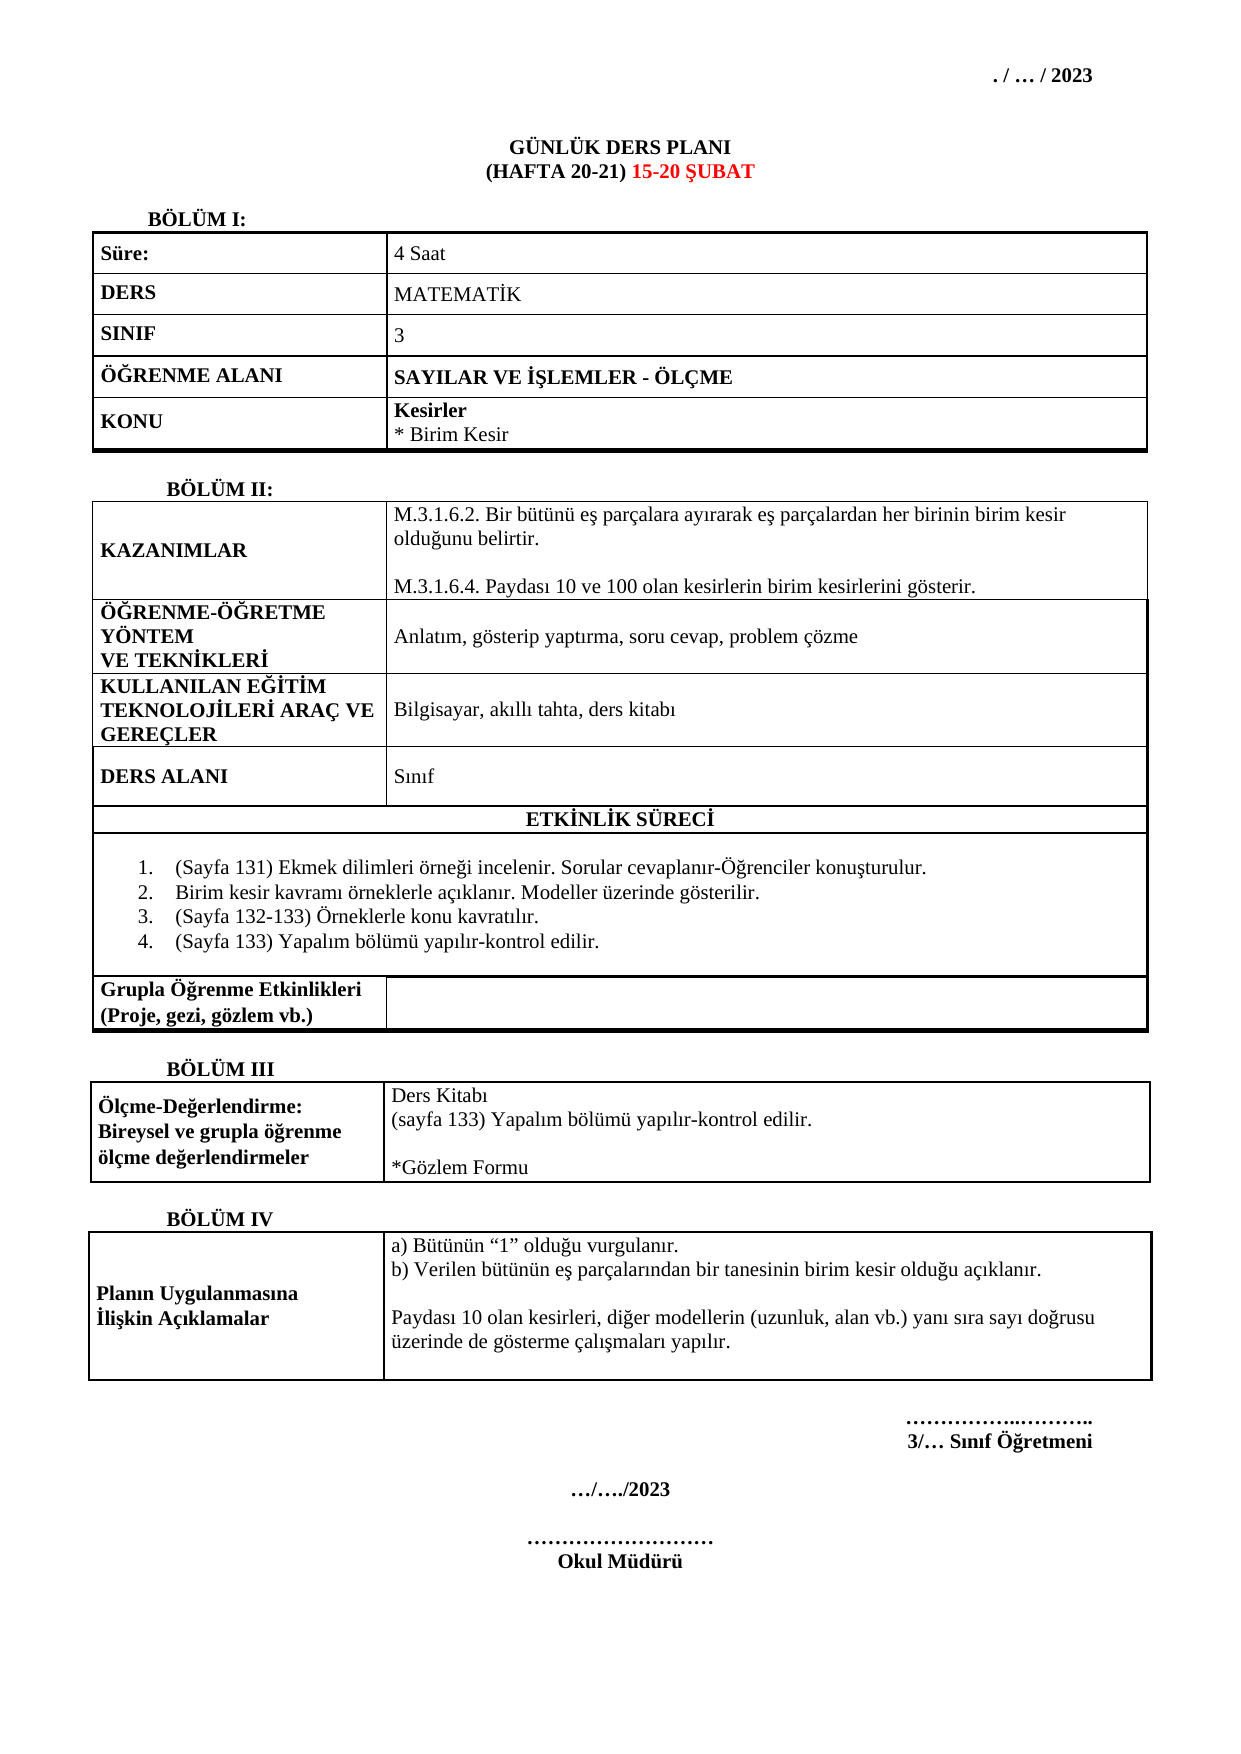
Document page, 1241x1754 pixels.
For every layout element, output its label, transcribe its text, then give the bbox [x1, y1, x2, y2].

table_cell SAYILAR VE İŞLEMLER - ÖLÇME [388, 357, 1146, 397]
table_header Ölçme-Değerlendirme: Bireysel ve grupla öğrenme ölçme değerlendirmeler [92, 1083, 383, 1181]
table_cell ÖĞRENME ALANI [94, 357, 386, 397]
table_cell SINIF [94, 315, 386, 355]
table_header a) Bütünün “1” olduğu vurgulanır. b) Verilen bütünün eş parçalarından bir tanesinin birim kesir olduğu açıklanır. Paydası 10 olan kesirleri, diğer modellerin (uzunluk, alan vb.) yanı sıra sayı doğrusu üzerinde de gösterme çalışmaları yapılır. [385, 1233, 1150, 1379]
subtitle BÖLÜM III [148, 1057, 1093, 1081]
text 3/… Sınıf Öğretmeni [148, 1429, 1093, 1453]
table_cell Grupla Öğrenme Etkinlikleri (Proje, gezi, gözlem vb.) [94, 977, 386, 1028]
table_cell KULLANILAN EĞİTİM TEKNOLOJİLERİ ARAÇ VE GEREÇLER [93, 674, 386, 746]
text . / … / 2023 [148, 63, 1093, 87]
text BÖLÜM I: [148, 207, 1093, 231]
text …/…./2023 [148, 1477, 1093, 1501]
text Okul Müdürü [148, 1549, 1093, 1573]
text BÖLÜM II: [148, 477, 1093, 501]
table_cell Sınıf [387, 747, 1146, 805]
table_cell ÖĞRENME-ÖĞRETME YÖNTEM VE TEKNİKLERİ [93, 600, 386, 672]
table_header Ders Kitabı (sayfa 133) Yapalım bölümü yapılır-kontrol edilir. *Gözlem Formu [385, 1083, 1149, 1181]
table_cell DERS [94, 274, 386, 314]
table_cell ETKİNLİK SÜRECİ [94, 807, 1146, 832]
table_cell Bilgisayar, akıllı tahta, ders kitabı [387, 674, 1146, 746]
table_header Planın Uygulanmasına İlişkin Açıklamalar [90, 1233, 383, 1379]
subtitle BÖLÜM IV [148, 1207, 1093, 1231]
text (HAFTA 20-21) 15-20 ŞUBAT [148, 159, 1093, 183]
table_cell Anlatım, gösterip yaptırma, soru cevap, problem çözme [387, 600, 1146, 672]
text GÜNLÜK DERS PLANI [148, 135, 1093, 159]
table_cell 3 [388, 315, 1146, 355]
table_cell KONU [94, 398, 386, 448]
table_header M.3.1.6.2. Bir bütünü eş parçalara ayırarak eş parçalardan her birinin birim kesir olduğunu belirtir. M.3.1.6.4. Paydası 10 ve 100 olan kesirlerin birim kesirlerini gösterir. [387, 502, 1147, 599]
table_cell Kesirler * Birim Kesir [388, 398, 1146, 448]
table_header KAZANIMLAR [93, 502, 386, 599]
table_header 4 Saat [388, 234, 1146, 273]
table_header Süre: [94, 234, 386, 273]
table_cell (Sayfa 131) Ekmek dilimleri örneği incelenir. Sorular cevaplanır-Öğrenciler konuşturulur. Birim kesir kavramı örneklerle açıklanır. Modeller üzerinde gösterilir. (Sayfa 132-133) Örneklerle konu kavratılır. (Sayfa 133) Yapalım bölümü yapılır-kontrol edilir. [94, 834, 1146, 975]
text ……………………… [148, 1525, 1093, 1549]
table_cell DERS ALANI [94, 747, 386, 805]
text ……………..……….. [148, 1405, 1093, 1429]
table_cell MATEMATİK [388, 274, 1146, 314]
table_cell [387, 978, 1146, 1028]
